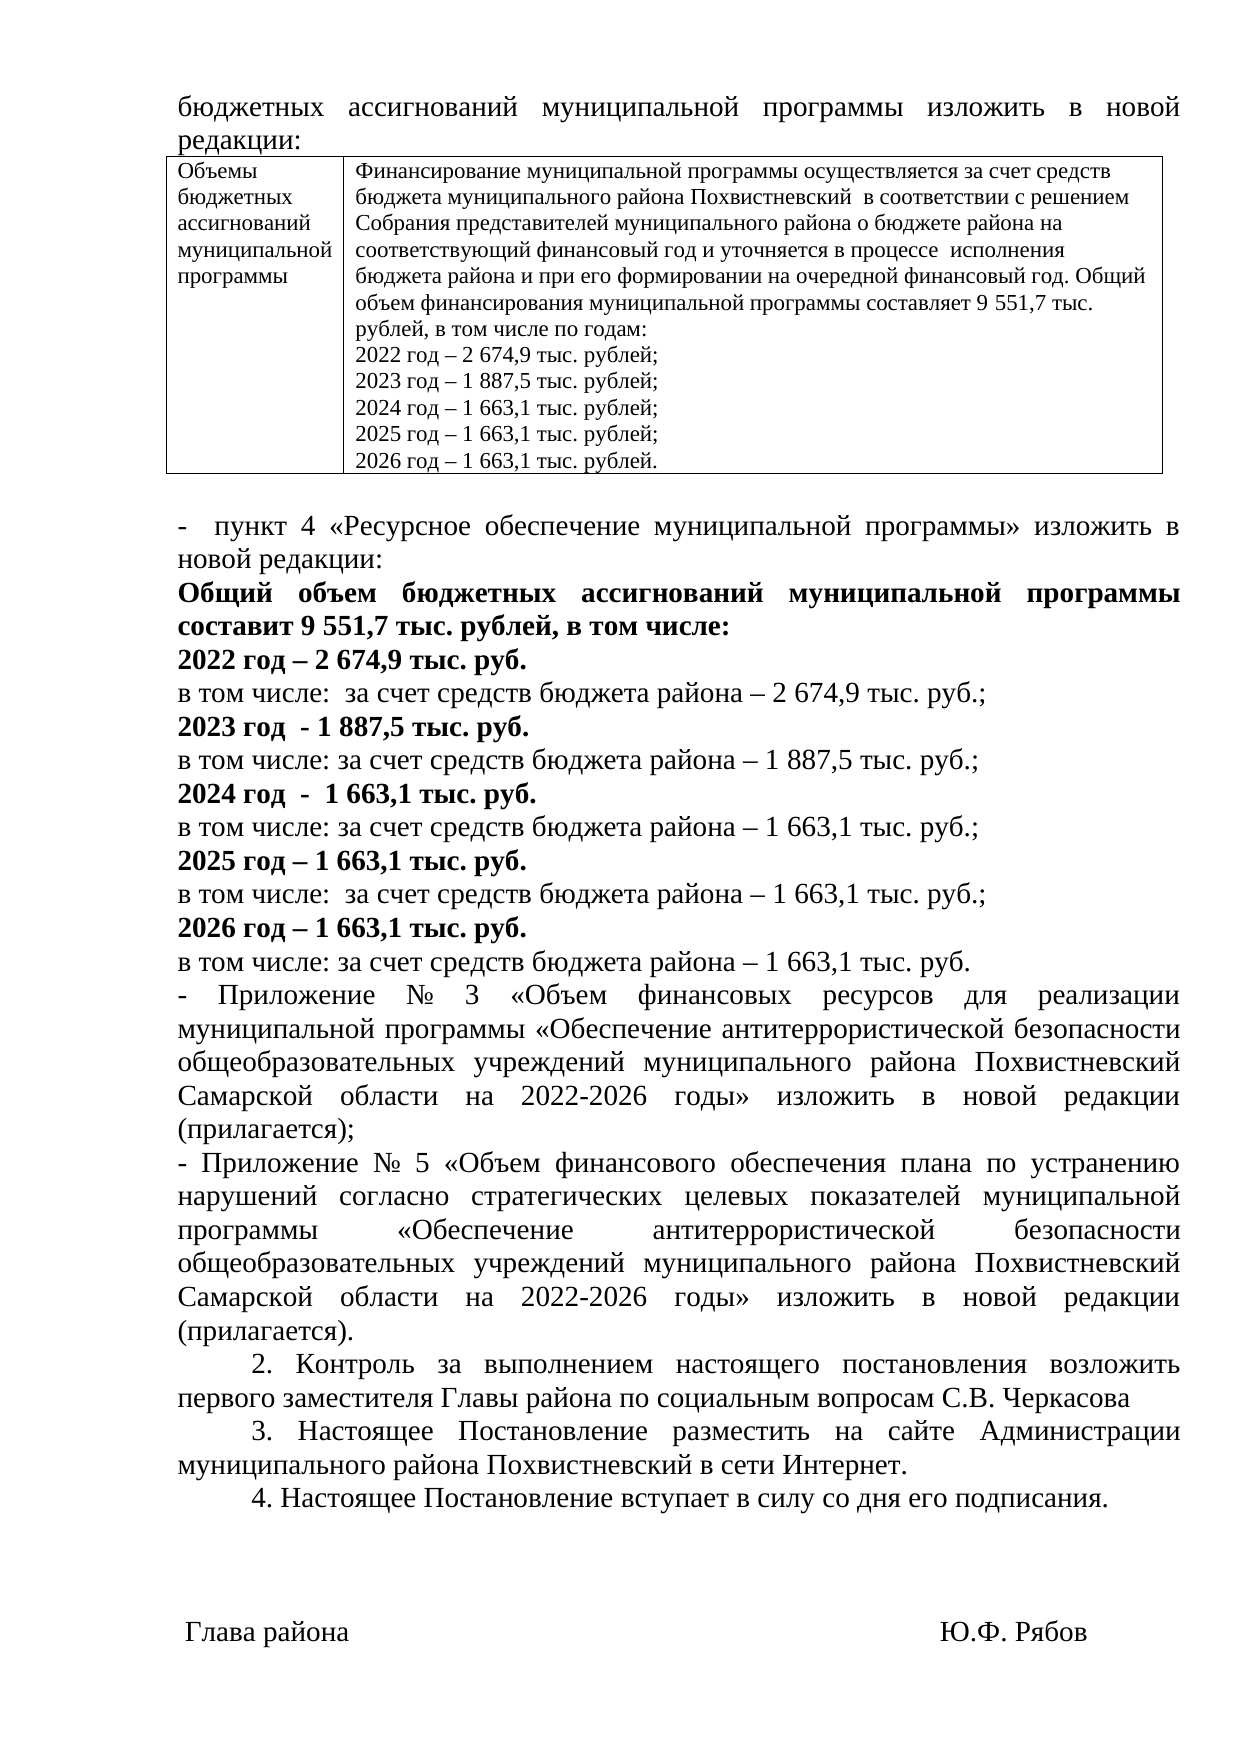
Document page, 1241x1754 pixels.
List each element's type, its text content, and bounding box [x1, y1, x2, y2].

text в том числе: за счет средств бюджета района – 2 674,9 тыс. руб.; [177, 675, 1181, 709]
text - пункт 4 «Ресурсное обеспечение муниципальной программы» изложить в новой редакции: [177, 508, 1181, 575]
text 2025 год – 1 663,1 тыс. руб. [177, 843, 1181, 877]
text - Приложение № 3 «Объем финансовых ресурсов для реализации муниципальной программы «Обеспечение антитеррористической безопасности общеобразовательных учреждений муниципального района Похвистневский Самарской области на 2022-2026 годы» изложить в новой редакции (прилагается); [177, 977, 1181, 1145]
text в том числе: за счет средств бюджета района – 1 663,1 тыс. руб.; [177, 809, 1181, 843]
text Глава района Ю.Ф. Рябов [177, 1614, 1181, 1648]
text 2024 год - 1 663,1 тыс. руб. [177, 776, 1181, 809]
text 3. Настоящее Постановление разместить на сайте Администрации муниципального района Похвистневский в сети Интернет. [177, 1413, 1181, 1480]
text 2. Контроль за выполнением настоящего постановления возложить первого заместителя Главы района по социальным вопросам С.В. Черкасова [177, 1346, 1181, 1413]
text - Приложение № 5 «Объем финансового обеспечения плана по устранению нарушений согласно стратегических целевых показателей муниципальной программы «Обеспечение антитеррористической безопасности общеобразовательных учреждений муниципального района Похвистневский Самарской области на 2022-2026 годы» изложить в новой редакции (прилагается). [177, 1145, 1181, 1346]
text 2022 год – 2 674,9 тыс. руб. [177, 642, 1181, 675]
table_header Объемы бюджетных ассигнований муниципальной программы [167, 157, 343, 473]
text в том числе: за счет средств бюджета района – 1 663,1 тыс. руб. [177, 944, 1181, 977]
table_header Финансирование муниципальной программы осуществляется за счет средств бюджета муниципального района Похвистневский в соответствии с решением Собрания представителей муниципального района о бюджете района на соответствующий финансовый год и уточняется в процессе исполнения бюджета района и при его формировании на очередной финансовый год. Общий объем финансирования муниципальной программы составляет 9 551,7 тыс. рублей, в том числе по годам: 2022 год – 2 674,9 тыс. рублей; 2023 год – 1 887,5 тыс. рублей; 2024 год – 1 663,1 тыс. рублей; 2025 год – 1 663,1 тыс. рублей; 2026 год – 1 663,1 тыс. рублей. [344, 157, 1162, 473]
text 4. Настоящее Постановление вступает в силу со дня его подписания. [177, 1480, 1181, 1514]
text в том числе: за счет средств бюджета района – 1 887,5 тыс. руб.; [177, 742, 1181, 776]
text 2023 год - 1 887,5 тыс. руб. [177, 709, 1181, 742]
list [177, 89, 1181, 156]
text в том числе: за счет средств бюджета района – 1 663,1 тыс. руб.; [177, 877, 1181, 910]
text Общий объем бюджетных ассигнований муниципальной программы составит 9 551,7 тыс. рублей, в том числе: [177, 575, 1181, 642]
text 2026 год – 1 663,1 тыс. руб. [177, 910, 1181, 944]
